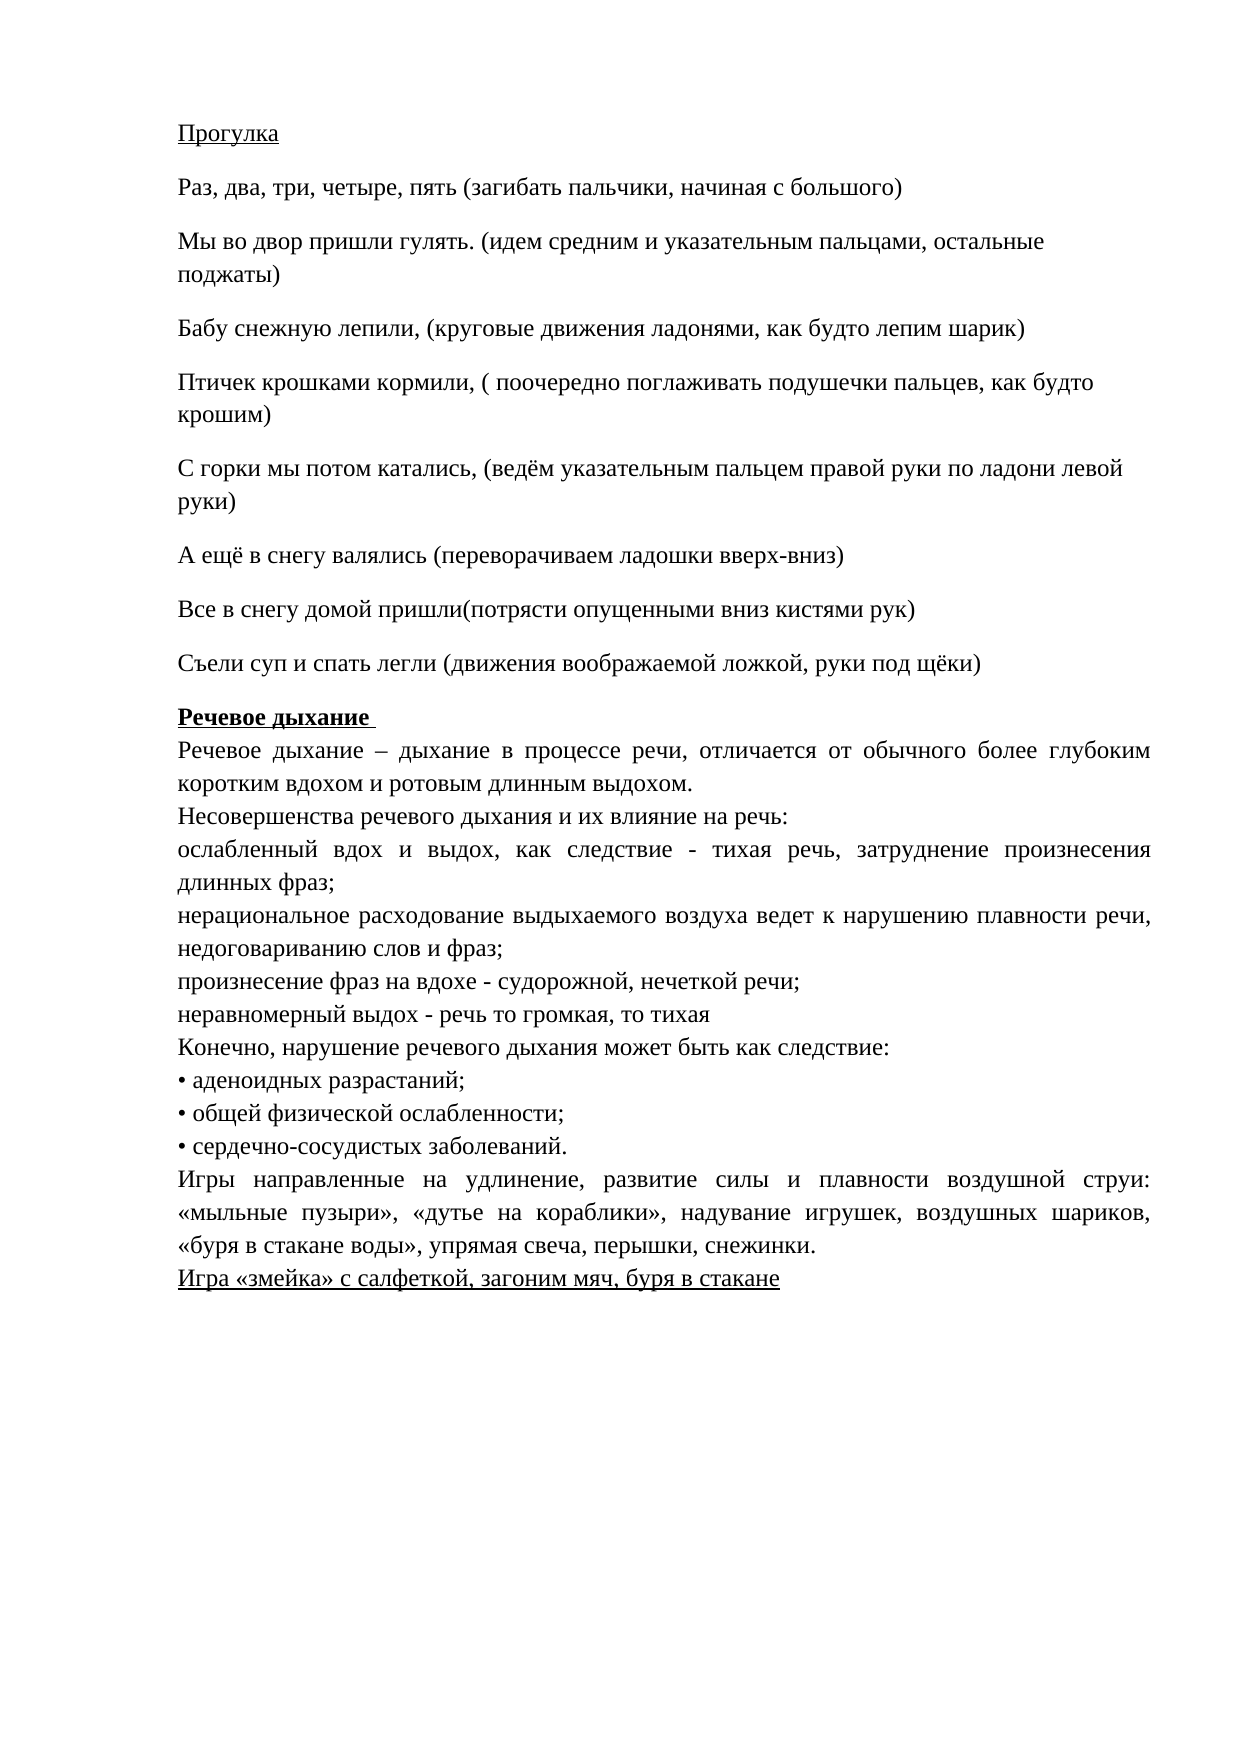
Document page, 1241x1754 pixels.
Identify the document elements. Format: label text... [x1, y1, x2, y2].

text Игра «змейка» с салфеткой, загоним мяч, буря в стакане [177, 1263, 1152, 1292]
text Раз, два, три, четыре, пять (загибать пальчики, начиная с большого) [177, 172, 1152, 201]
text ослабленный вдох и выдох, как следствие - тихая речь, затруднение произнесения длинных фраз; [177, 834, 1152, 896]
text Съели суп и спать легли (движения воображаемой ложкой, руки под щёки) [177, 648, 1152, 677]
text произнесение фраз на вдохе - судорожной, нечеткой речи; [177, 966, 1152, 995]
text • аденоидных разрастаний; [177, 1065, 1152, 1094]
text А ещё в снегу валялись (переворачиваем ладошки вверх-вниз) [177, 540, 1152, 569]
text • сердечно-сосудистых заболеваний. [177, 1131, 1152, 1160]
text • общей физической ослабленности; [177, 1098, 1152, 1127]
text Речевое дыхание – дыхание в процессе речи, отличается от обычного более глубоким коротким вдохом и ротовым длинным выдохом. [177, 735, 1152, 797]
text нерациональное расходование выдыхаемого воздуха ведет к нарушению плавности речи, недоговариванию слов и фраз; [177, 900, 1152, 962]
text Птичек крошками кормили, ( поочередно поглаживать подушечки пальцев, как будто крошим) [177, 367, 1152, 428]
text Бабу снежную лепили, (круговые движения ладонями, как будто лепим шарик) [177, 313, 1152, 341]
text Несовершенства речевого дыхания и их влияние на речь: [177, 801, 1152, 830]
text С горки мы потом катались, (ведём указательным пальцем правой руки по ладони левой руки) [177, 453, 1152, 515]
text Все в снегу домой пришли(потрясти опущенными вниз кистями рук) [177, 594, 1152, 623]
text Прогулка [177, 118, 1152, 147]
text неравномерный выдох - речь то громкая, то тихая [177, 999, 1152, 1028]
text Конечно, нарушение речевого дыхания может быть как следствие: [177, 1032, 1152, 1061]
text Речевое дыхание [177, 702, 1152, 731]
text Мы во двор пришли гулять. (идем средним и указательным пальцами, остальные поджаты) [177, 226, 1152, 288]
text Игры направленные на удлинение, развитие силы и плавности воздушной струи: «мыльные пузыри», «дутье на кораблики», надувание игрушек, воздушных шариков, «буря в стакане воды», упрямая свеча, перышки, снежинки. [177, 1164, 1152, 1259]
